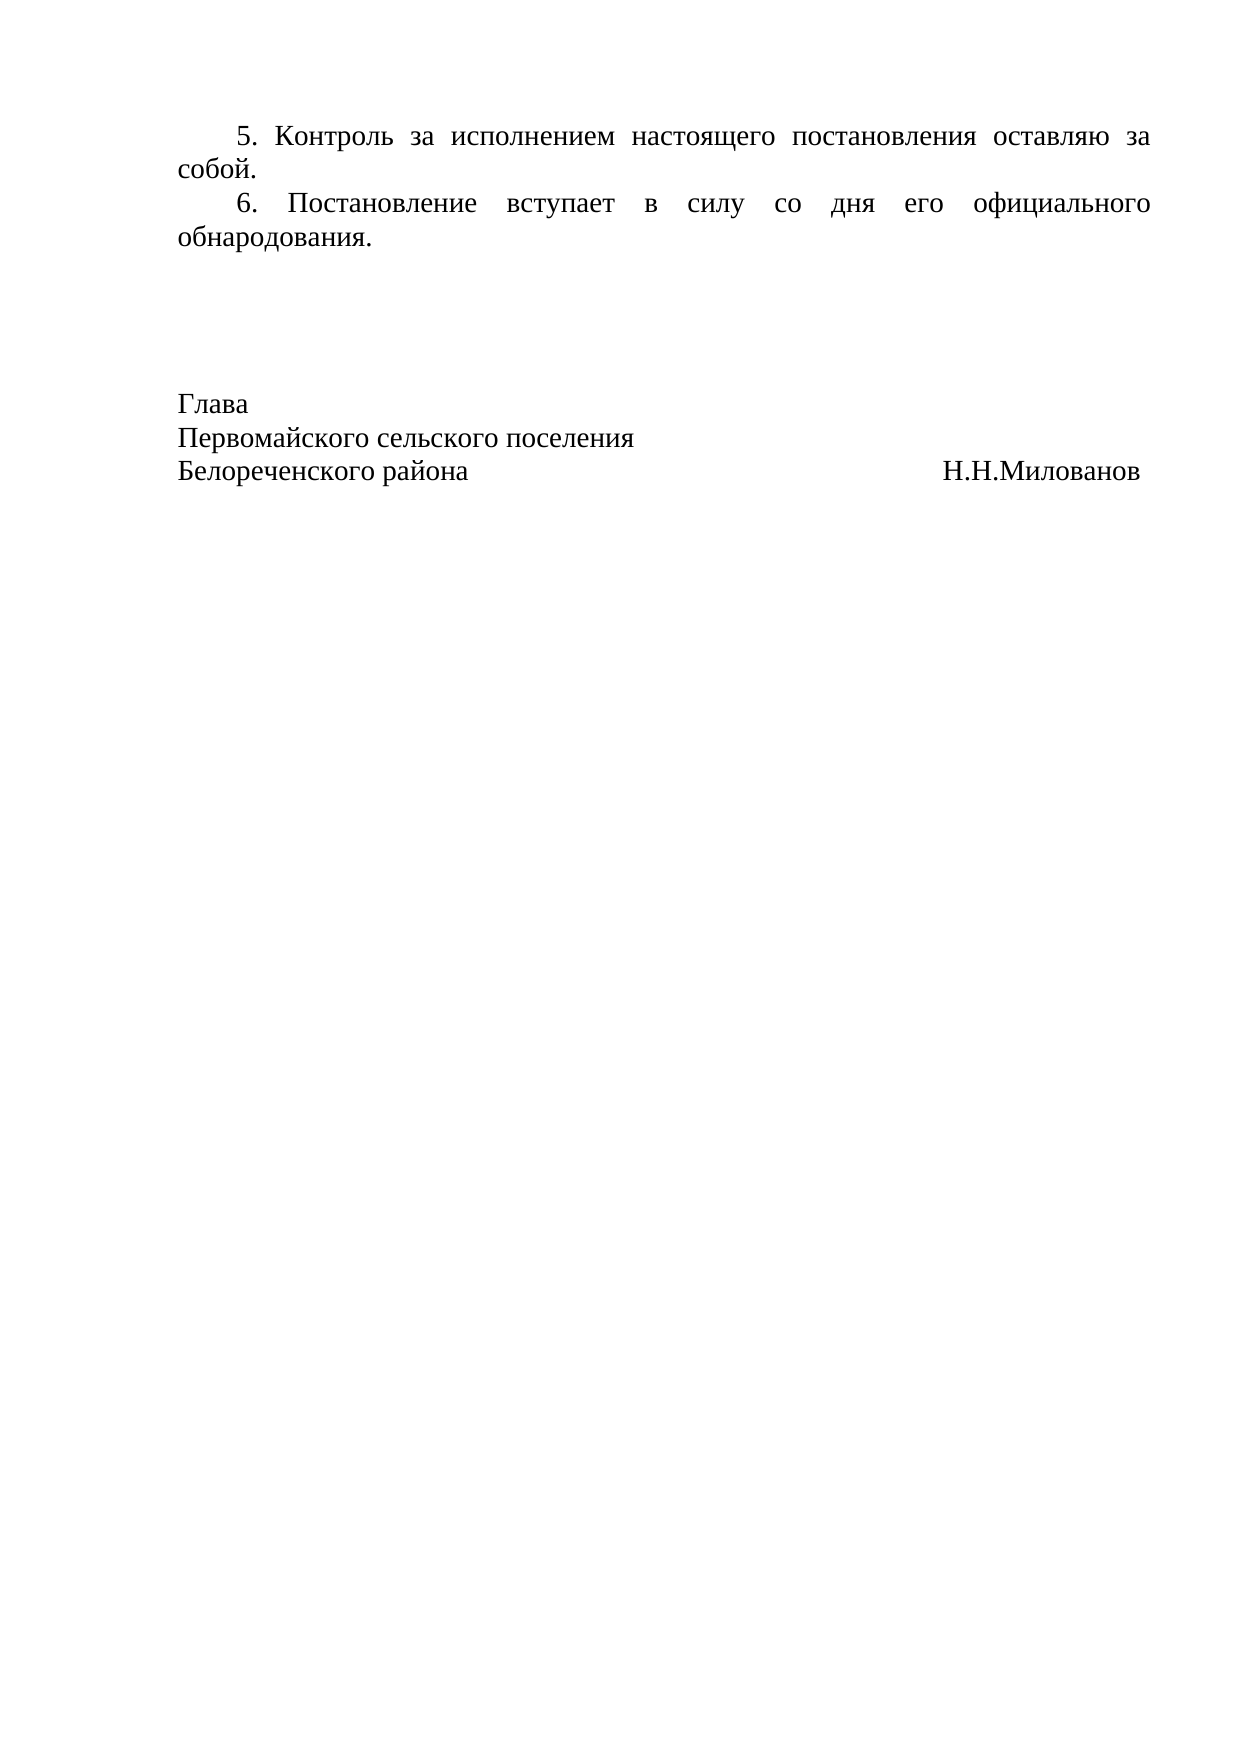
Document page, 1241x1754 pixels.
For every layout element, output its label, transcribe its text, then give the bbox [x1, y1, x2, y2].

text 5. Контроль за исполнением настоящего постановления оставляю за собой. [177, 118, 1152, 185]
text 6. Постановление вступает в силу со дня его официального обнародования. [177, 185, 1152, 252]
text Первомайского сельского поселения [177, 420, 1152, 453]
text Белореченского района Н.Н.Милованов [177, 453, 1152, 487]
text Глава [177, 386, 1152, 420]
